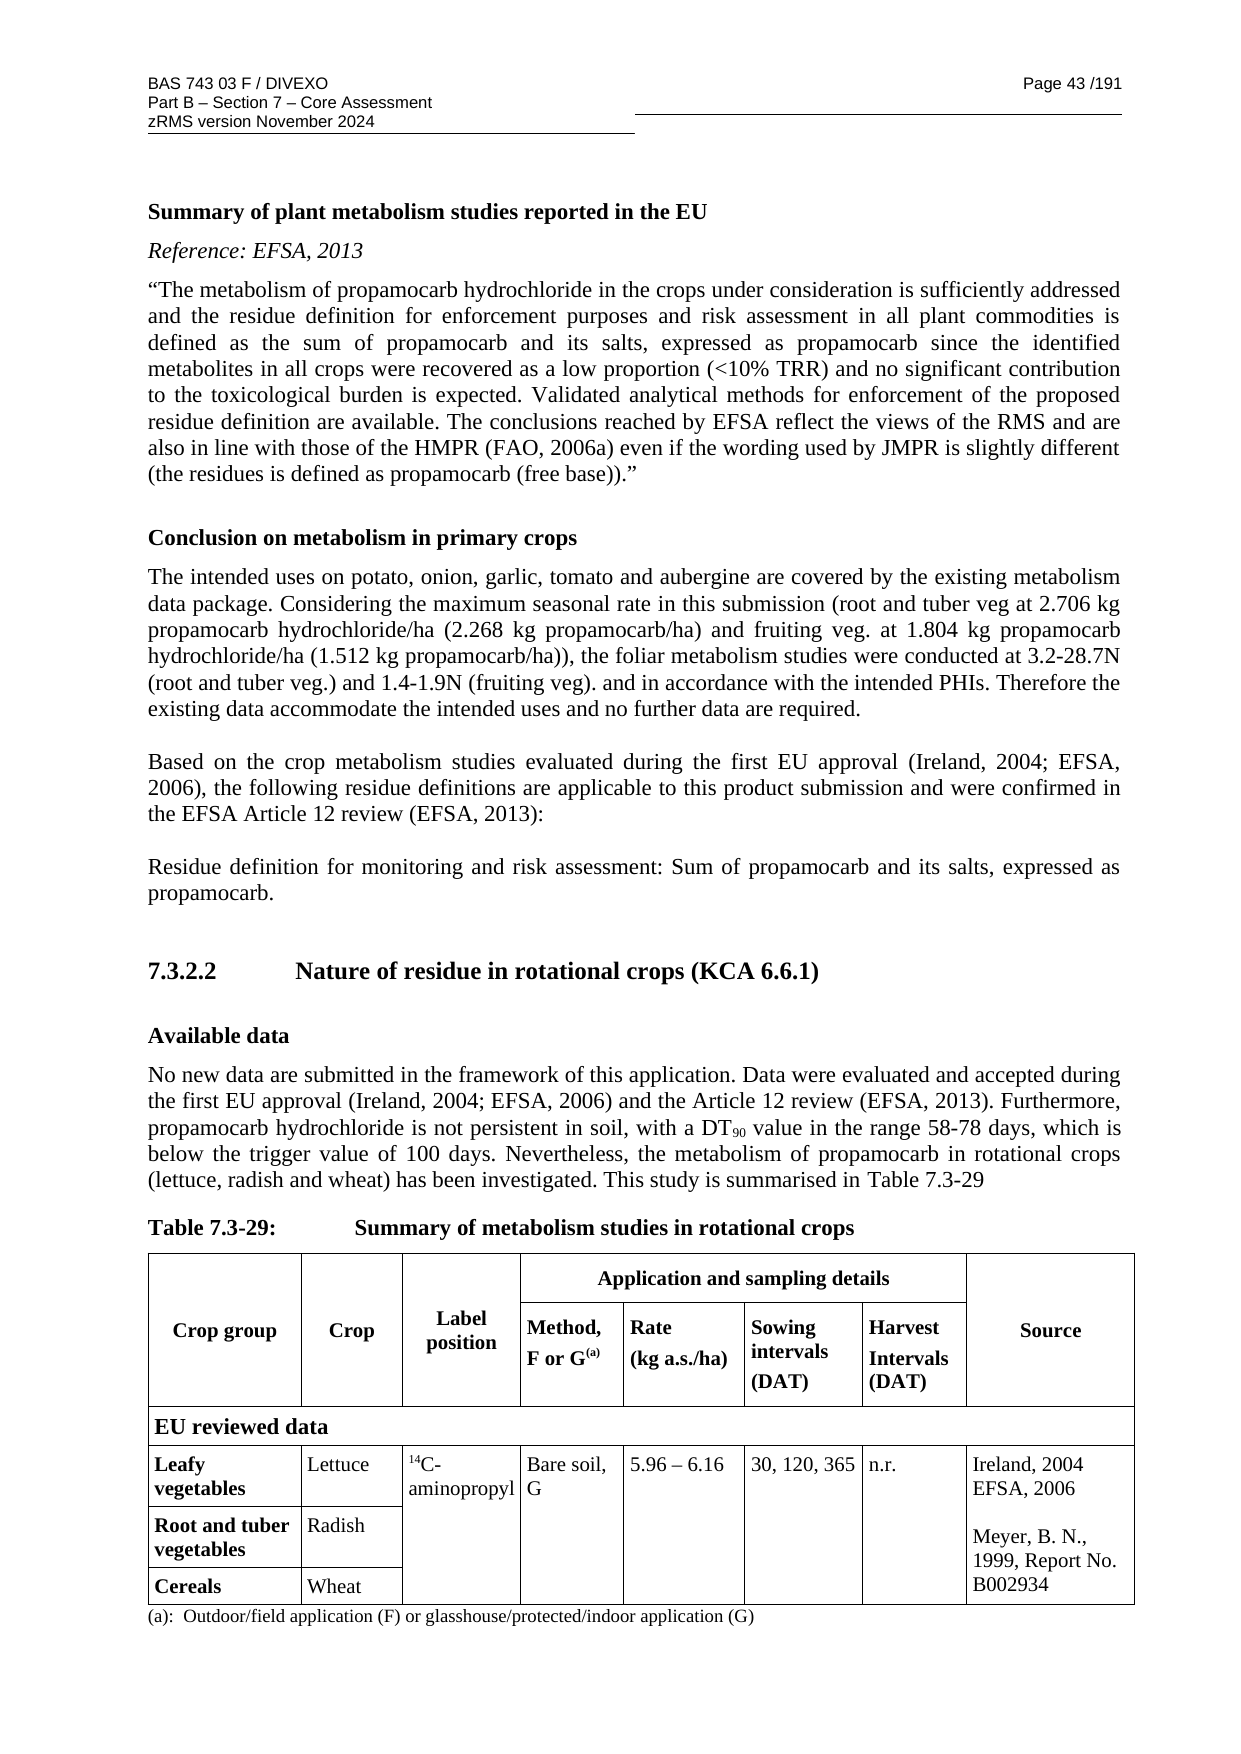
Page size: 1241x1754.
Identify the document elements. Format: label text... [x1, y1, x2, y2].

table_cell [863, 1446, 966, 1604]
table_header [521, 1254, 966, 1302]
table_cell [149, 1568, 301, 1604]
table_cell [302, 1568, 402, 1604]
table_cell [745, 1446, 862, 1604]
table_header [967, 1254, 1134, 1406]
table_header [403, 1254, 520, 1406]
text Summary of plant metabolism studies reported in the EU [148, 198, 1122, 225]
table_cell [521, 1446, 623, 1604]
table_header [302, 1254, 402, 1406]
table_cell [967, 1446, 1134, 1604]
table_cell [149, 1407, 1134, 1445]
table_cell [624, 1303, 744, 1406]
text The intended uses on potato, onion, garlic, tomato and aubergine are covered by the existing metabolism data package. Considering the maximum seasonal rate in this submission (root and tuber veg at 2.706 kg propamocarb hydrochloride/ha (2.268 kg propamocarb/ha) and fruiting veg. at 1.804 kg propamocarb hydrochloride/ha (1.512 kg propamocarb/ha)), the foliar metabolism studies were conducted at 3.2-28.7N (root and tuber veg.) and 1.4-1.9N (fruiting veg). and in accordance with the intended PHIs. Therefore the existing data accommodate the intended uses and no further data are required. [148, 563, 1122, 721]
text (a): Outdoor/field application (F) or glasshouse/protected/indoor application (G) [148, 1605, 1122, 1627]
text Based on the crop metabolism studies evaluated during the first EU approval (Ireland, 2004; EFSA, 2006), the following residue definitions are applicable to this product submission and were confirmed in the EFSA Article 12 review (EFSA, 2013): [148, 748, 1122, 827]
text “The metabolism of propamocarb hydrochloride in the crops under consideration is sufficiently addressed and the residue definition for enforcement purposes and risk assessment in all plant commodities is defined as the sum of propamocarb and its salts, expressed as propamocarb since the identified metabolites in all crops were recovered as a low proportion (<10% TRR) and no significant contribution to the toxicological burden is expected. Validated analytical methods for enforcement of the proposed residue definition are available. The conclusions reached by EFSA reflect the views of the RMS and are also in line with those of the HMPR (FAO, 2006a) even if the wording used by JMPR is slightly different (the residues is defined as propamocarb (free base)).” [148, 276, 1122, 487]
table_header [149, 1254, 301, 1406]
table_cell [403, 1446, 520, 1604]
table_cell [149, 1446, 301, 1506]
text Reference: EFSA, 2013 [148, 237, 1122, 263]
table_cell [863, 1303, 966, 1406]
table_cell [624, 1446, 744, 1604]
subtitle Nature of residue in rotational crops (KCA 6.6.1) [148, 956, 1122, 984]
text Available data [148, 1022, 1122, 1048]
text Residue definition for monitoring and risk assessment: Sum of propamocarb and its salts, expressed as propamocarb. [148, 853, 1122, 906]
text Conclusion on metabolism in primary crops [148, 524, 1122, 551]
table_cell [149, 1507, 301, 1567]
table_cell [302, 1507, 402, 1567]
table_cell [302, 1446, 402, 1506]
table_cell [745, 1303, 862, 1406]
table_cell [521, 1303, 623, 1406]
text Table -: Summary of metabolism studies in rotational crops [148, 1213, 1122, 1240]
text No new data are submitted in the framework of this application. Data were evaluated and accepted during the first EU approval (Ireland, 2004; EFSA, 2006) and the Article 12 review (EFSA, 2013). Furthermore, propamocarb hydrochloride is not persistent in soil, with a DT90 value in the range 58-78 days, which is below the trigger value of 100 days. Nevertheless, the metabolism of propamocarb in rotational crops (lettuce, radish and wheat) has been investigated. This study is summarised in Table 7.3-4 [148, 1061, 1122, 1193]
